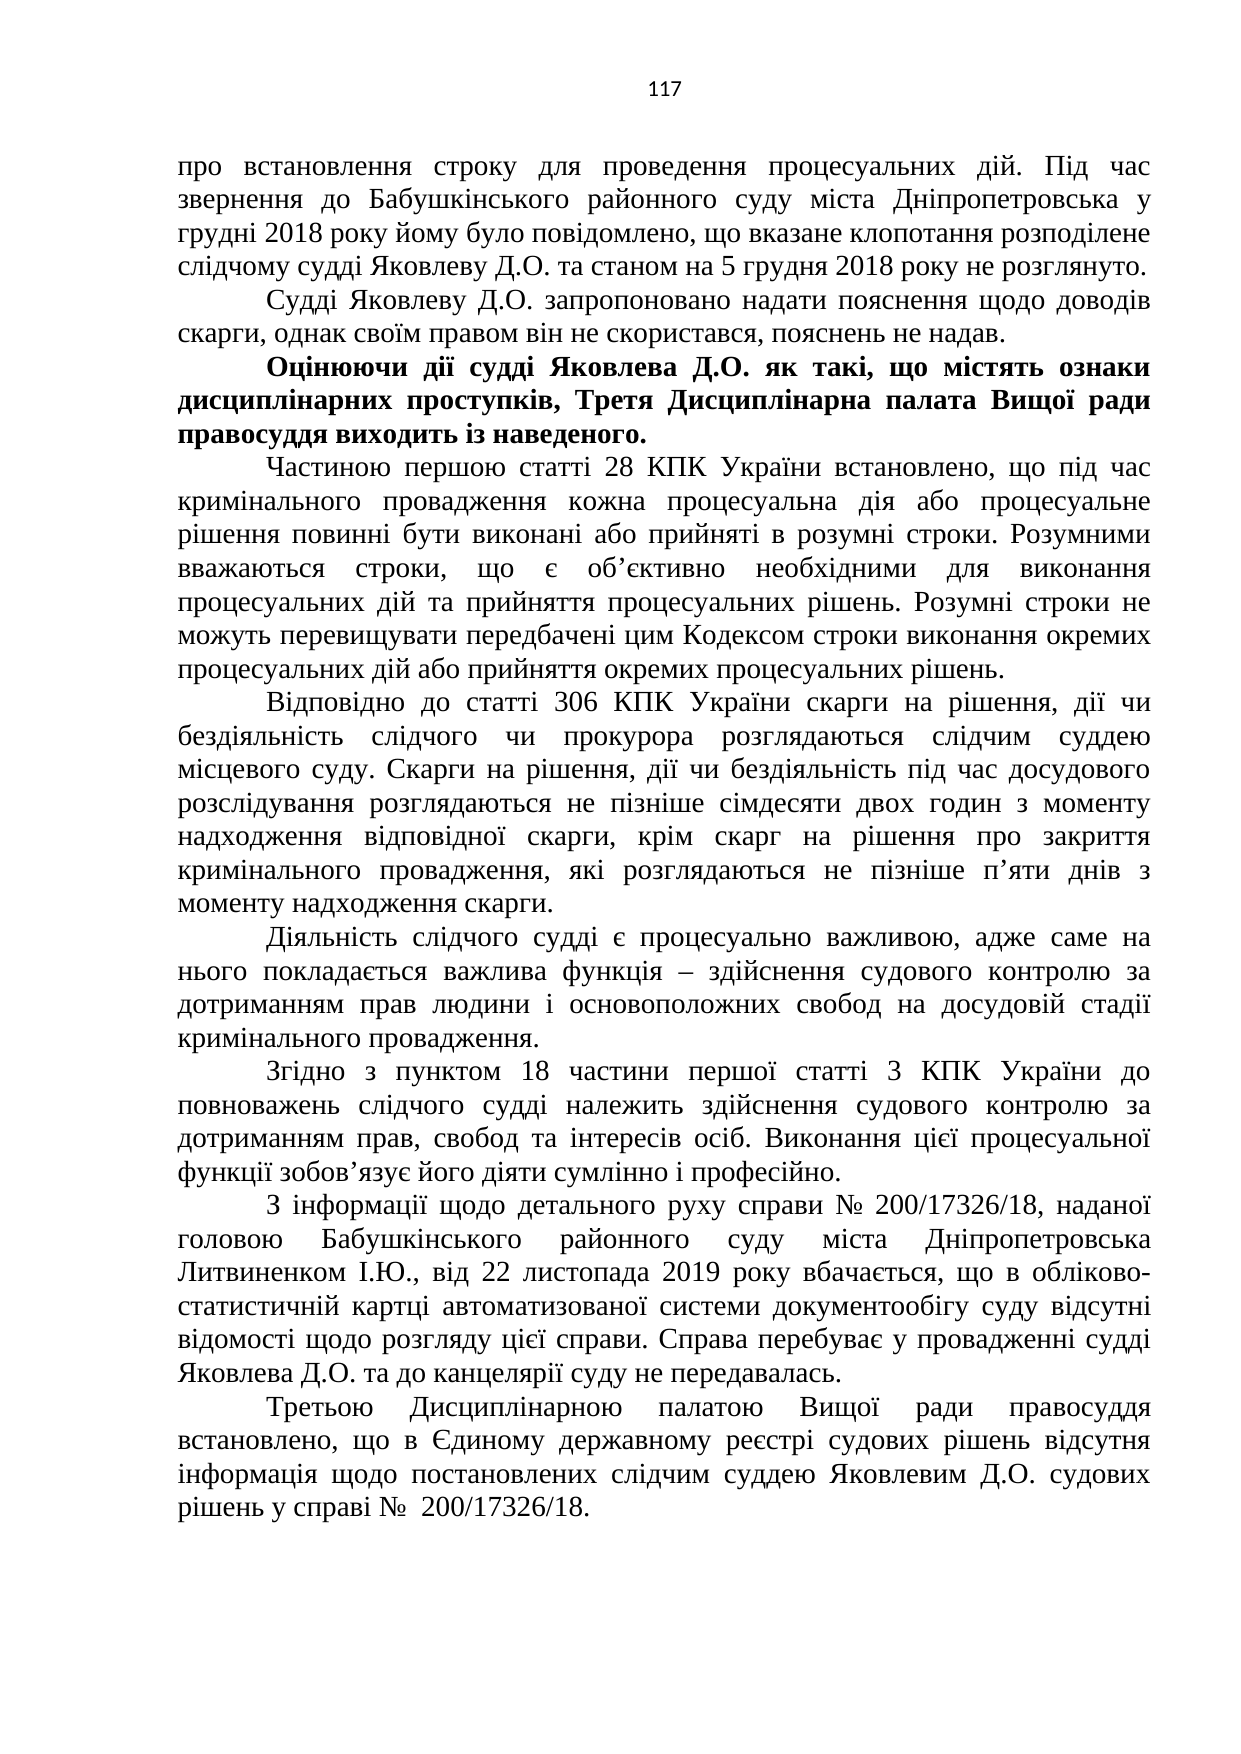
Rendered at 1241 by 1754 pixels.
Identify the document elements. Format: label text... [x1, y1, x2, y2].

text Згідно з пунктом 18 частини першої статті 3 КПК України до повноважень слідчого судді належить здійснення судового контролю за дотриманням прав, свобод та інтересів осіб. Виконання цієї процесуальної функції зобов’язує його діяти сумлінно і професійно. [177, 1053, 1152, 1187]
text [177, 148, 1152, 282]
text Третьою Дисциплінарною палатою Вищої ради правосуддя встановлено, що в Єдиному державному реєстрі судових рішень відсутня інформація щодо постановлених слідчим суддею Яковлевим Д.О. судових рішень у справі № 200/17326/18. [177, 1389, 1152, 1523]
text Оцінюючи дії судді Яковлева Д.О. як такі, що містять ознаки дисциплінарних проступків, Третя Дисциплінарна палата Вищої ради правосуддя виходить із наведеного. [177, 349, 1152, 449]
text Судді Яковлеву Д.О. запропоновано надати пояснення щодо доводів скарги, однак своїм правом він не скористався, пояснень не надав. [177, 282, 1152, 349]
text Частиною першою статті 28 КПК України встановлено, що під час кримінального провадження кожна процесуальна дія або процесуальне рішення повинні бути виконані або прийняті в розумні строки. Розумними вважаються строки, що є об’єктивно необхідними для виконання процесуальних дій та прийняття процесуальних рішень. Розумні строки не можуть перевищувати передбачені цим Кодексом строки виконання окремих процесуальних дій або прийняття окремих процесуальних рішень. [177, 449, 1152, 684]
text З інформації щодо детального руху справи № 200/17326/18, наданої головою Бабушкінського районного суду міста Дніпропетровська Литвиненком І.Ю., від 22 листопада 2019 року вбачається, що в обліково-статистичній картці автоматизованої системи документообігу суду відсутні відомості щодо розгляду цієї справи. Справа перебуває у провадженні судді Яковлева Д.О. та до канцелярії суду не передавалась. [177, 1187, 1152, 1389]
text Діяльність слідчого судді є процесуально важливою, адже саме на нього покладається важлива функція – здійснення судового контролю за дотриманням прав людини і основоположних свобод на досудовій стадії кримінального провадження. [177, 919, 1152, 1053]
text Відповідно до статті 306 КПК України скарги на рішення, дії чи бездіяльність слідчого чи прокурора розглядаються слідчим суддею місцевого суду. Скарги на рішення, дії чи бездіяльність під час досудового розслідування розглядаються не пізніше сімдесяти двох годин з моменту надходження відповідної скарги, крім скарг на рішення про закриття кримінального провадження, які розглядаються не пізніше п’яти днів з моменту надходження скарги. [177, 684, 1152, 919]
